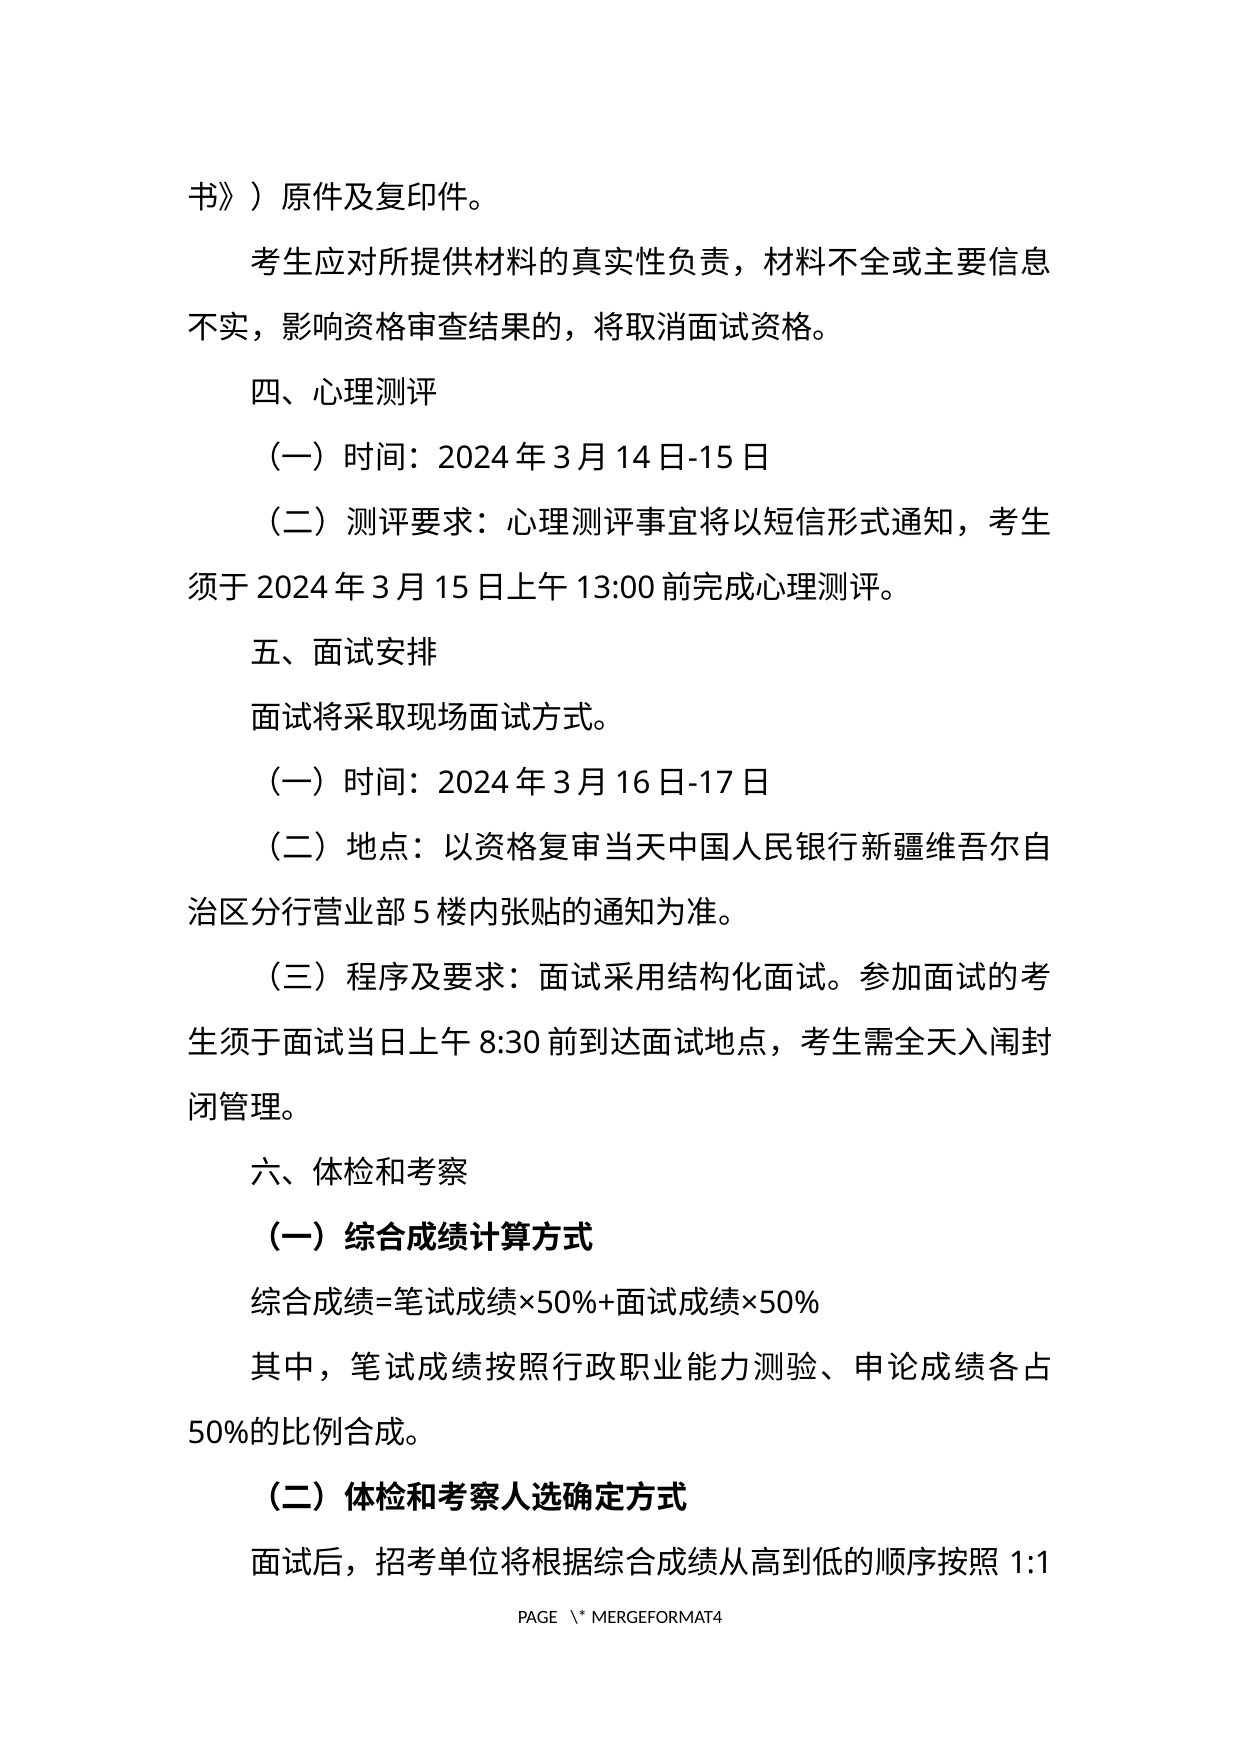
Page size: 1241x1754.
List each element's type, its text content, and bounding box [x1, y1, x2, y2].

text （二）体检和考察人选确定方式 [187, 1462, 1053, 1527]
text 其中，笔试成绩按照行政职业能力测验、申论成绩各占50%的比例合成。 [187, 1332, 1053, 1462]
text 五、面试安排 [187, 617, 1053, 682]
text 综合成绩=笔试成绩×50%+面试成绩×50% [187, 1267, 1053, 1332]
text （二）地点：以资格复审当天中国人民银行新疆维吾尔自治区分行营业部5楼内张贴的通知为准。 [187, 812, 1053, 942]
text （三）程序及要求：面试采用结构化面试。参加面试的考生须于面试当日上午8:30前到达面试地点，考生需全天入闱封闭管理。 [187, 942, 1053, 1137]
text 面试将采取现场面试方式。 [187, 682, 1053, 747]
text （二）测评要求：心理测评事宜将以短信形式通知，考生须于2024年3月15日上午13:00前完成心理测评。 [187, 487, 1053, 617]
text 六、体检和考察 [187, 1137, 1053, 1202]
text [187, 162, 1053, 227]
text （一）综合成绩计算方式 [187, 1202, 1053, 1267]
text 四、心理测评 [187, 357, 1053, 422]
text 考生应对所提供材料的真实性负责，材料不全或主要信息不实，影响资格审查结果的，将取消面试资格。 [187, 227, 1053, 357]
text （一）时间：2024年3月16日-17日 [187, 747, 1053, 812]
text （一）时间：2024年3月14日-15日 [187, 422, 1053, 487]
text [187, 1527, 1053, 1592]
